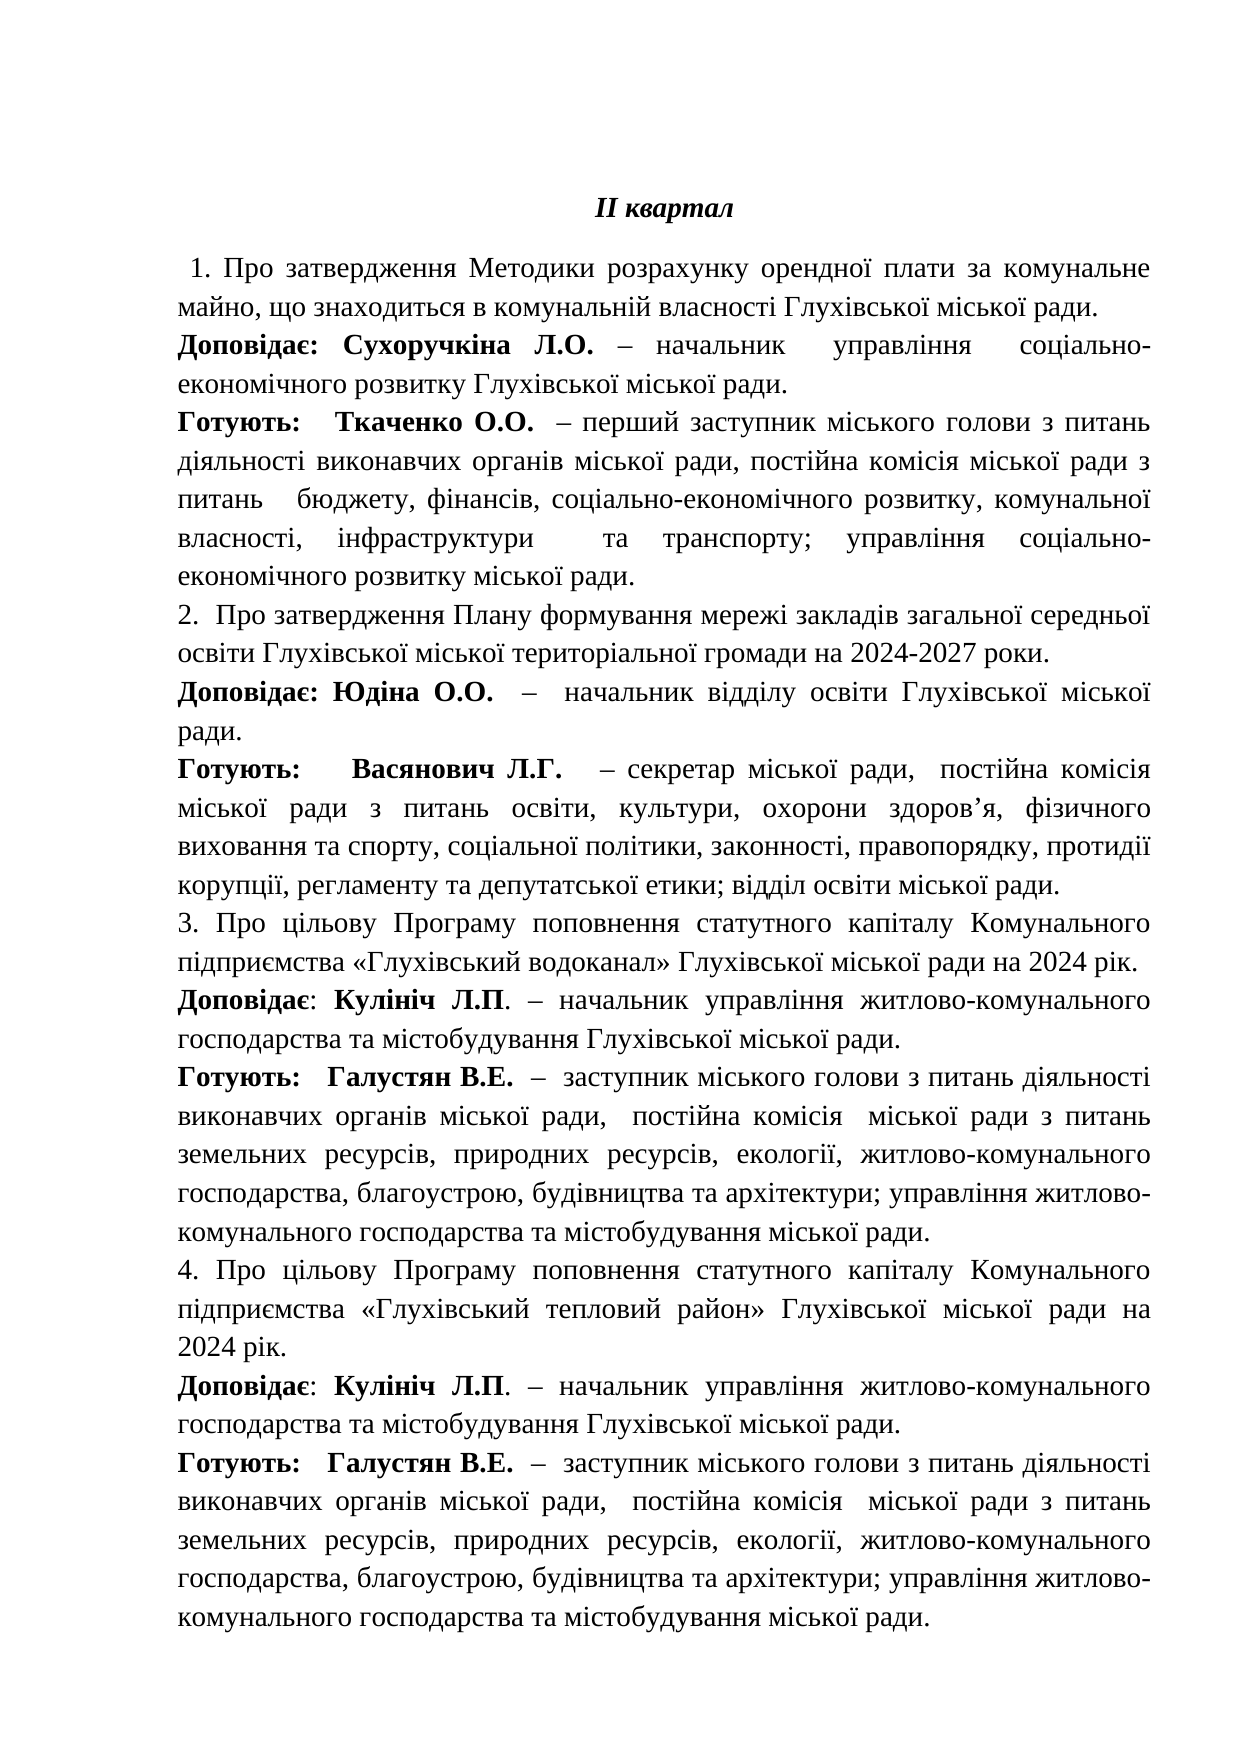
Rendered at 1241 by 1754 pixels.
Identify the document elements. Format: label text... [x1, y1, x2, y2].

text II квартал [177, 190, 1152, 223]
text Готують: Васянович Л.Г. – секретар міської ради, постійна комісія міської ради з питань освіти, культури, охорони здоров’я, фізичного виховання та спорту, соціальної політики, законності, правопорядку, протидії корупції, регламенту та депутатської етики; відділ освіти міської ради. [177, 751, 1152, 900]
text 1. Про затвердження Методики розрахунку орендної плати за комунальне майно, що знаходиться в комунальній власності Глухівської міської ради. [177, 250, 1152, 322]
text 4. Про цільову Програму поповнення статутного капіталу Комунального підприємства «Глухівський тепловий район» Глухівської міської ради на 2024 рік. [177, 1252, 1152, 1363]
text 3. Про цільову Програму поповнення статутного капіталу Комунального підприємства «Глухівський водоканал» Глухівської міської ради на 2024 рік. [177, 905, 1152, 977]
text Доповідає: Юдіна О.О. – начальник відділу освіти Глухівської міської ради. [177, 674, 1152, 746]
text Доповідає: Кулініч Л.П. – начальник управління житлово-комунального господарства та містобудування Глухівської міської ради. [177, 982, 1152, 1054]
text Готують: Ткаченко О.О. – перший заступник міського голови з питань діяльності виконавчих органів міської ради, постійна комісія міської ради з питань бюджету, фінансів, соціально-економічного розвитку, комунальної власності, інфраструктури та транспорту; управління соціально-економічного розвитку міської ради. [177, 404, 1152, 592]
text Доповідає: Сухоручкіна Л.О. – начальник управління соціально-економічного розвитку Глухівської міської ради. [177, 327, 1152, 399]
text 2. Про затвердження Плану формування мережі закладів загальної середньої освіти Глухівської міської територіальної громади на 2024-2027 роки. [177, 597, 1152, 669]
text Доповідає: Кулініч Л.П. – начальник управління житлово-комунального господарства та містобудування Глухівської міської ради. [177, 1368, 1152, 1440]
